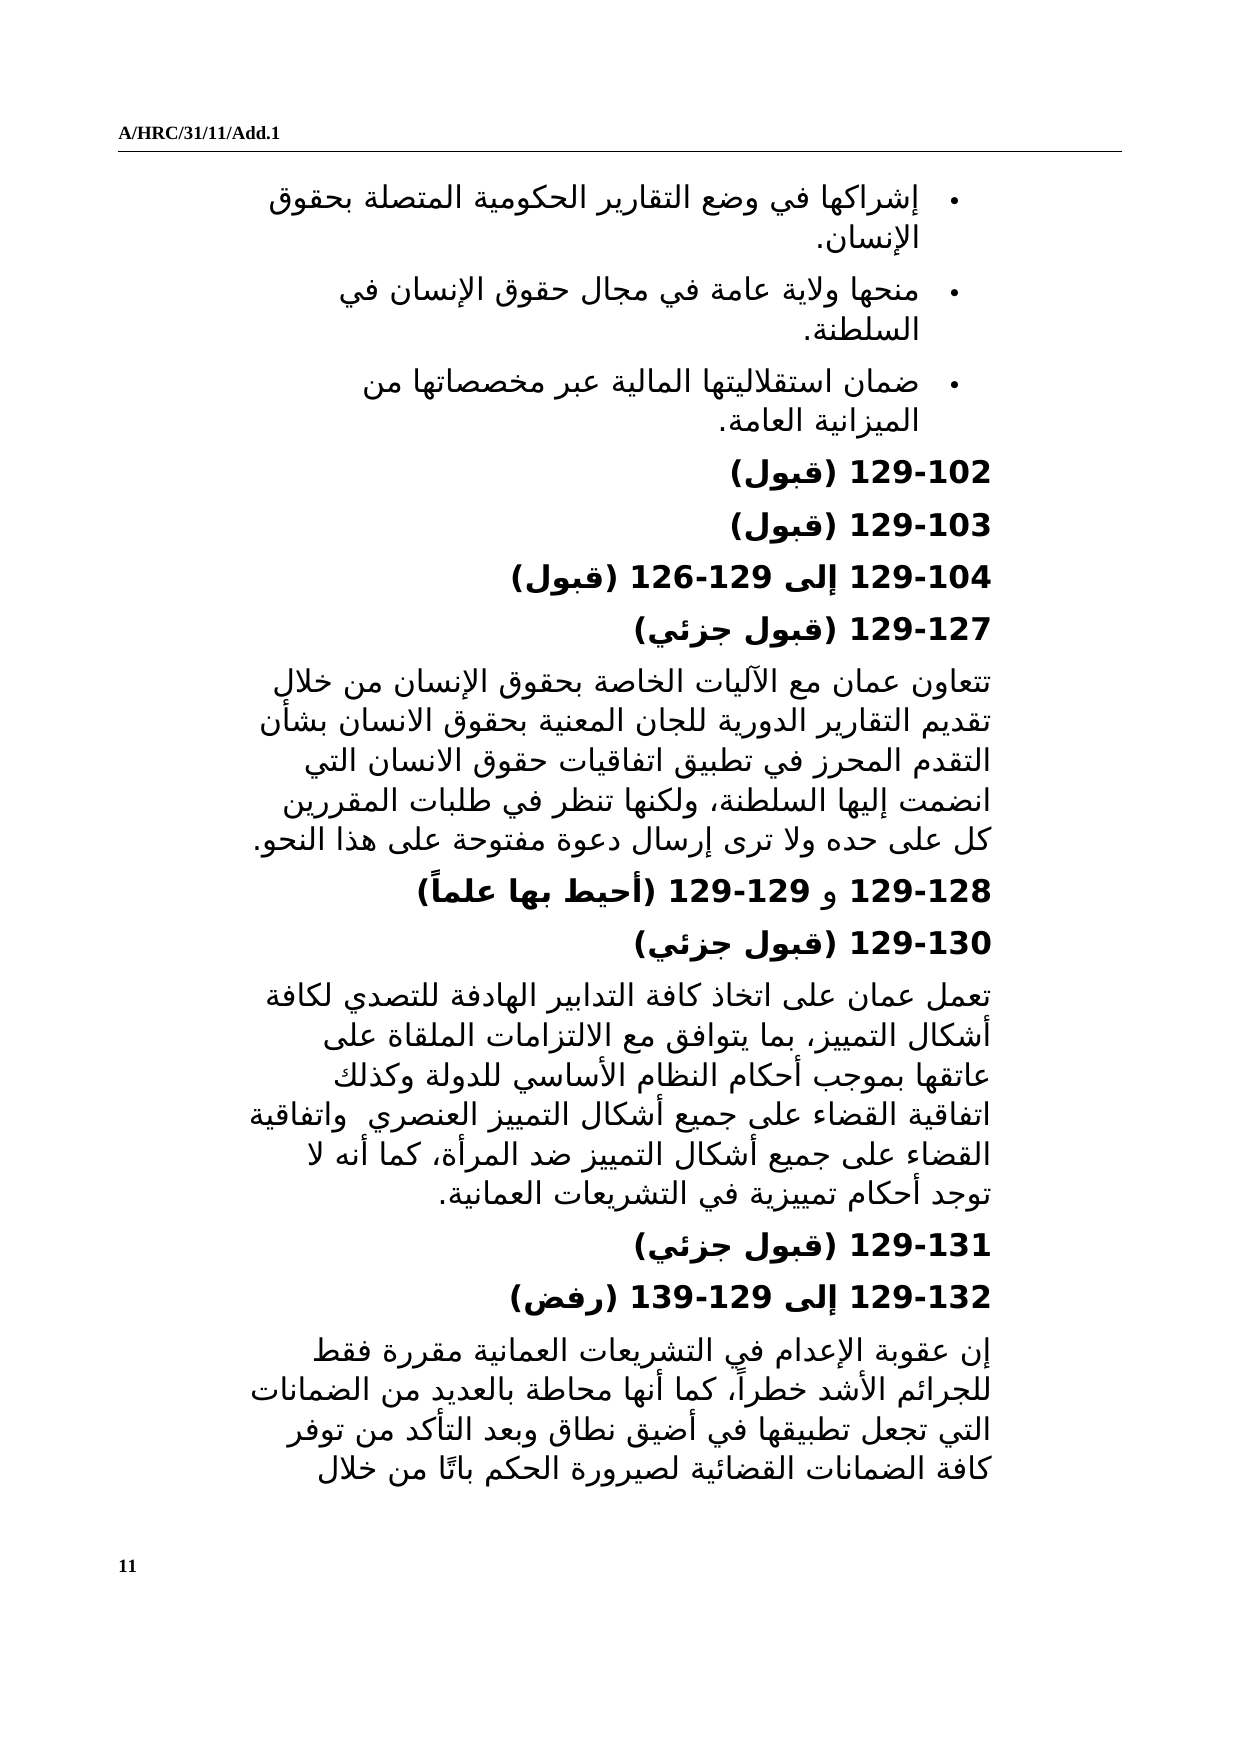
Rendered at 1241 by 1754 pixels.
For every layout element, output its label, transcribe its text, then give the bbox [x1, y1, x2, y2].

text 129-131 (قبول جزئي) [248, 1225, 1122, 1265]
text 129-132 إلى 129-139 (رفض) [248, 1277, 1122, 1317]
text 129-130 (قبول جزئي) [248, 923, 1122, 963]
text تتعاون عمان مع الآليات الخاصة بحقوق الإنسان من خلال تقديم التقارير الدورية للجان المعنية بحقوق الانسان بشأن التقدم المحرز في تطبيق اتفاقيات حقوق الانسان التي انضمت إليها السلطنة، ولكنها تنظر في طلبات المقررين كل على حده ولا ترى إرسال دعوة مفتوحة على هذا النحو. [248, 661, 992, 858]
text تعمل عمان على اتخاذ كافة التدابير الهادفة للتصدي لكافة أشكال التمييز، بما يتوافق مع الالتزامات الملقاة على عاتقها بموجب أحكام النظام الأساسي للدولة وكذلك اتفاقية القضاء على جميع أشكال التمييز العنصري واتفاقية القضاء على جميع أشكال التمييز ضد المرأة، كما أنه لا توجد أحكام تمييزية في التشريعات العمانية. [248, 975, 992, 1213]
list منحها ولاية عامة في مجال حقوق الإنسان في السلطنة. [248, 269, 951, 348]
list إشراكها في وضع التقارير الحكومية المتصلة بحقوق الإنسان. [248, 177, 951, 256]
text 129-128 و 129-129 (أحيط بها علماً) [248, 871, 1122, 911]
text 129-127 (قبول جزئي) [248, 608, 1122, 648]
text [248, 1329, 992, 1488]
text 129-102 (قبول) [248, 452, 1122, 492]
text 129-103 (قبول) [248, 504, 1122, 544]
list ضمان استقلاليتها المالية عبر مخصصاتها من الميزانية العامة. [248, 361, 951, 440]
text 129-104 إلى 129-126 (قبول) [248, 556, 1122, 596]
